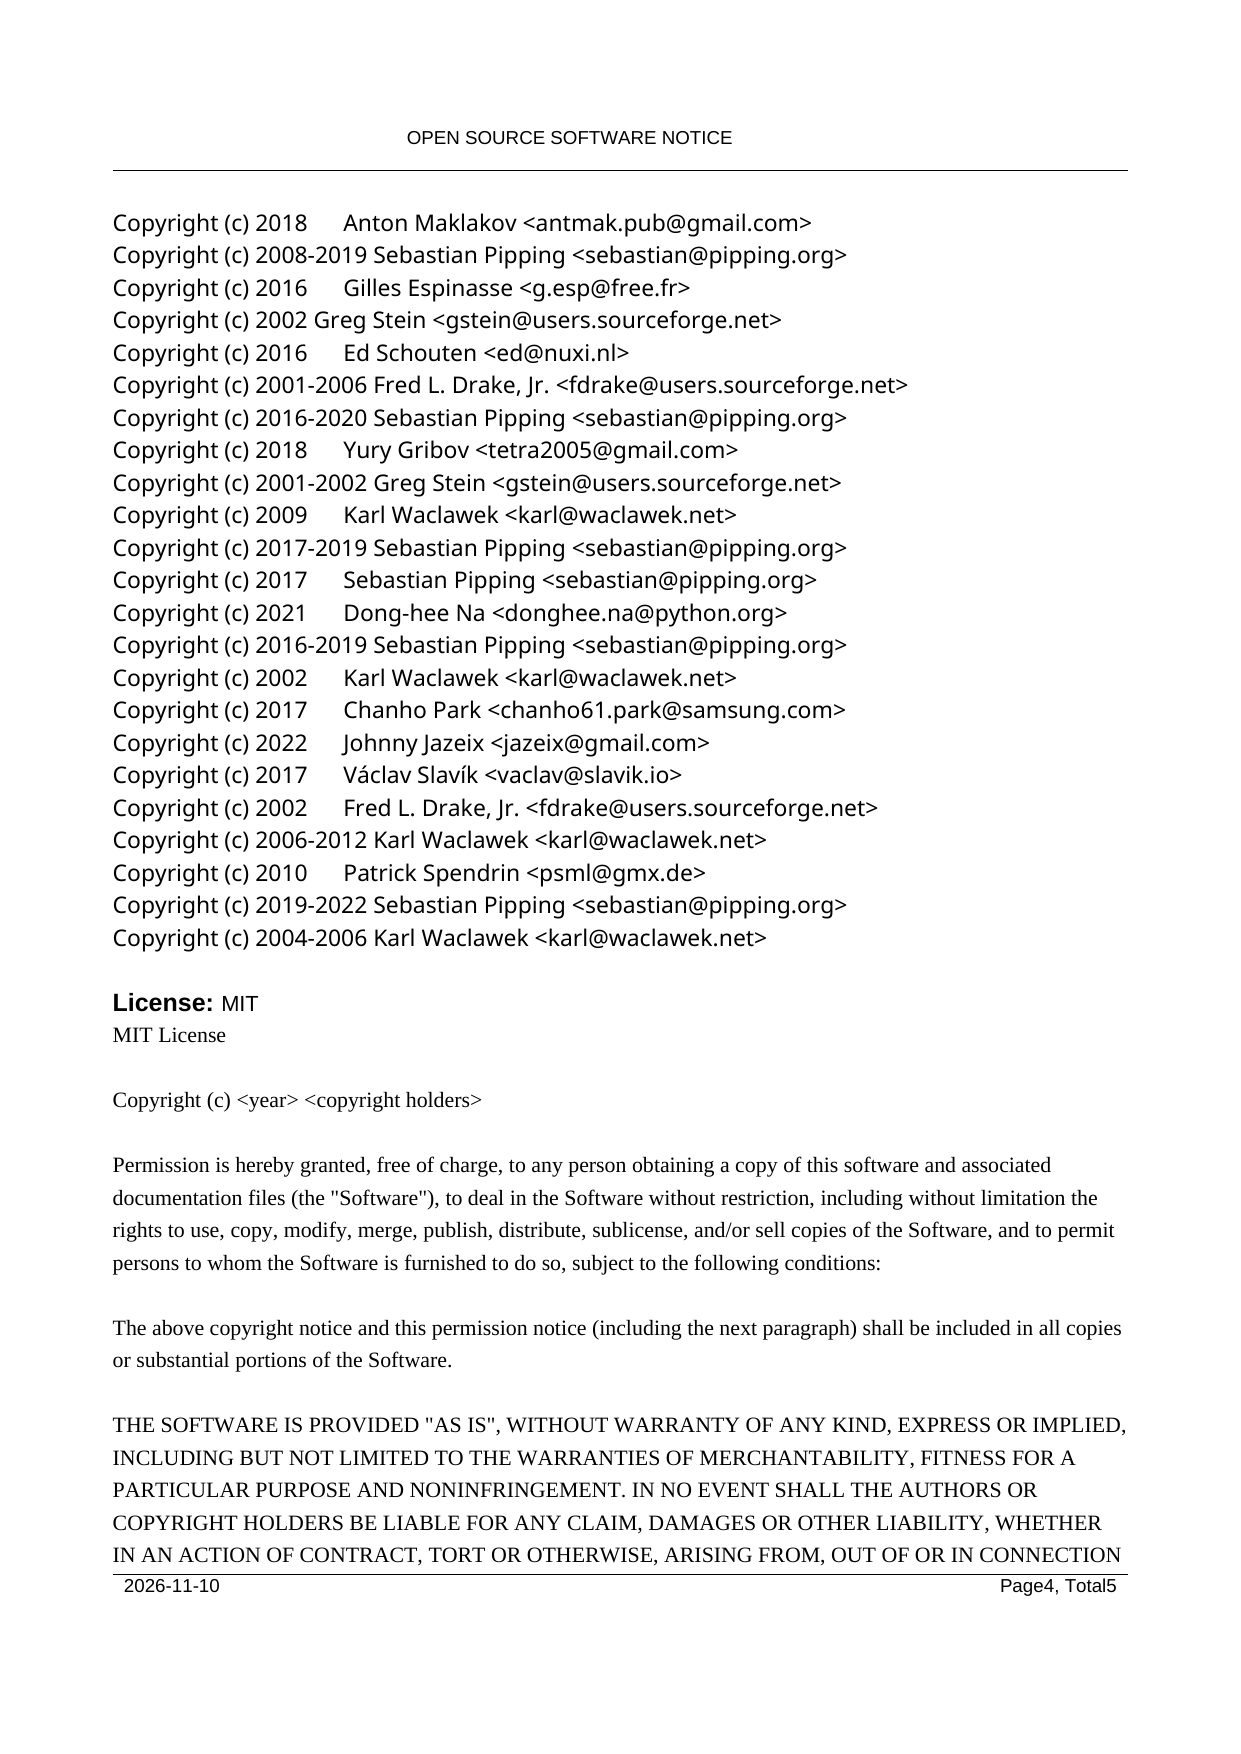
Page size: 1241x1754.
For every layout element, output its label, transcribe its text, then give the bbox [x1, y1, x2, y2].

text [112, 206, 1128, 986]
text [112, 1019, 1128, 1571]
text License: MIT [112, 986, 1128, 1019]
